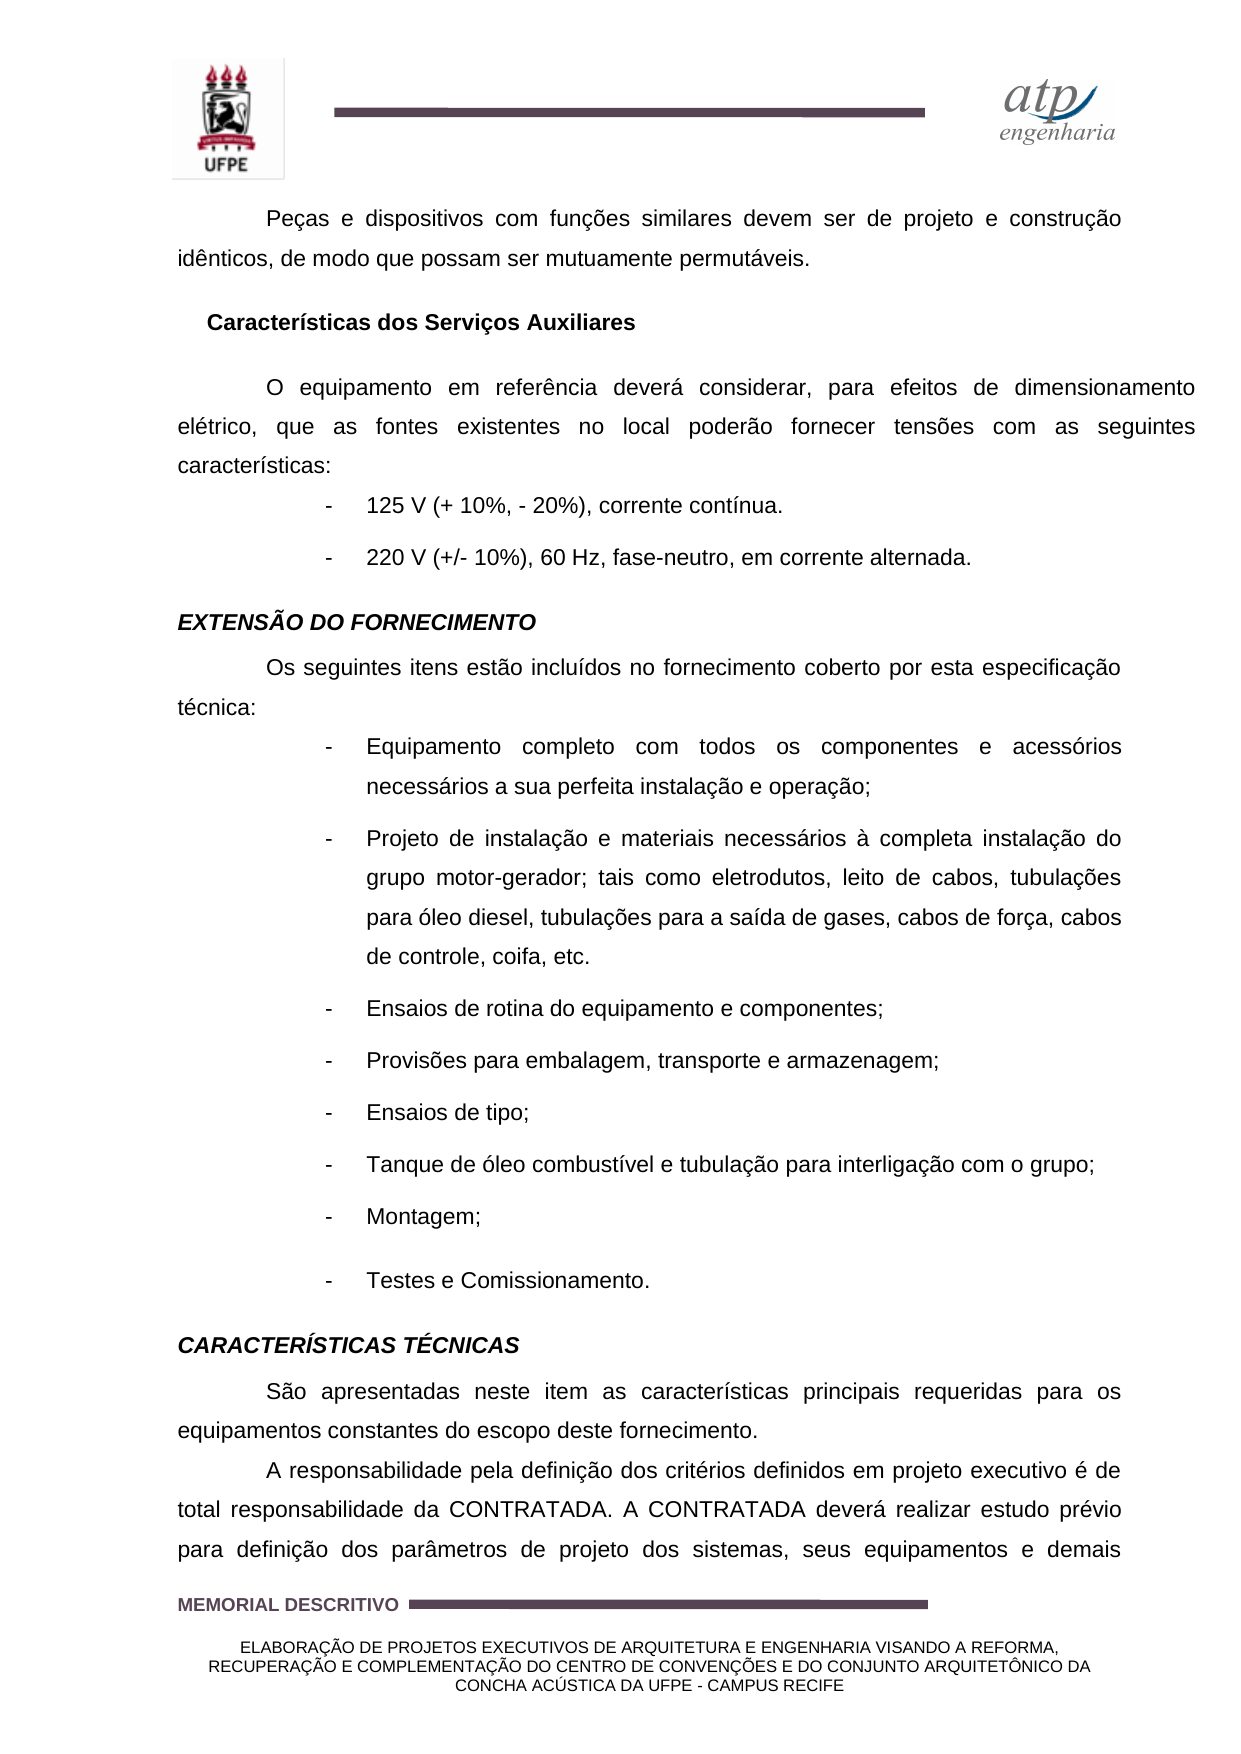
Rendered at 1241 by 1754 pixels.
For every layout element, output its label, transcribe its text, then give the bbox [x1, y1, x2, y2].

text O equipamento em referência deverá considerar, para efeitos de dimensionamento elétrico, que as fontes existentes no local poderão fornecer tensões com as seguintes características: [177, 373, 1196, 479]
list Provisões para embalagem, transporte e armazenagem; [325, 1047, 1122, 1073]
text São apresentadas neste item as características principais requeridas para os equipamentos constantes do escopo deste fornecimento. [177, 1378, 1122, 1443]
text Os seguintes itens estão incluídos no fornecimento coberto por esta especificação técnica: [177, 654, 1122, 720]
list Projeto de instalação e materiais necessários à completa instalação do grupo motor-gerador; tais como eletrodutos, leito de cabos, tubulações para óleo diesel, tubulações para a saída de gases, cabos de força, cabos de controle, coifa, etc. [325, 824, 1122, 969]
subtitle Características dos Serviços Auxiliares [207, 309, 1122, 335]
text Peças e dispositivos com funções similares devem ser de projeto e construção idênticos, de modo que possam ser mutuamente permutáveis. [177, 205, 1122, 271]
list Ensaios de tipo; [325, 1099, 1122, 1125]
list Testes e Comissionamento. [325, 1267, 1122, 1294]
list 125 V (+ 10%, - 20%), corrente contínua. [325, 492, 1122, 518]
subtitle CARACTERÍSTICAS TÉCNICAS [177, 1332, 1122, 1358]
subtitle EXTENSÃO DO FORNECIMENTO [177, 608, 1122, 635]
list Montagem; [325, 1203, 1122, 1229]
picture [1000, 79, 1115, 145]
picture [172, 58, 286, 181]
list 220 V (+/- 10%), 60 Hz, fase-neutro, em corrente alternada. [325, 544, 1122, 570]
list Equipamento completo com todos os componentes e acessórios necessários a sua perfeita instalação e operação; [325, 733, 1122, 799]
list Ensaios de rotina do equipamento e componentes; [325, 995, 1122, 1021]
list Tanque de óleo combustível e tubulação para interligação com o grupo; [325, 1151, 1122, 1177]
